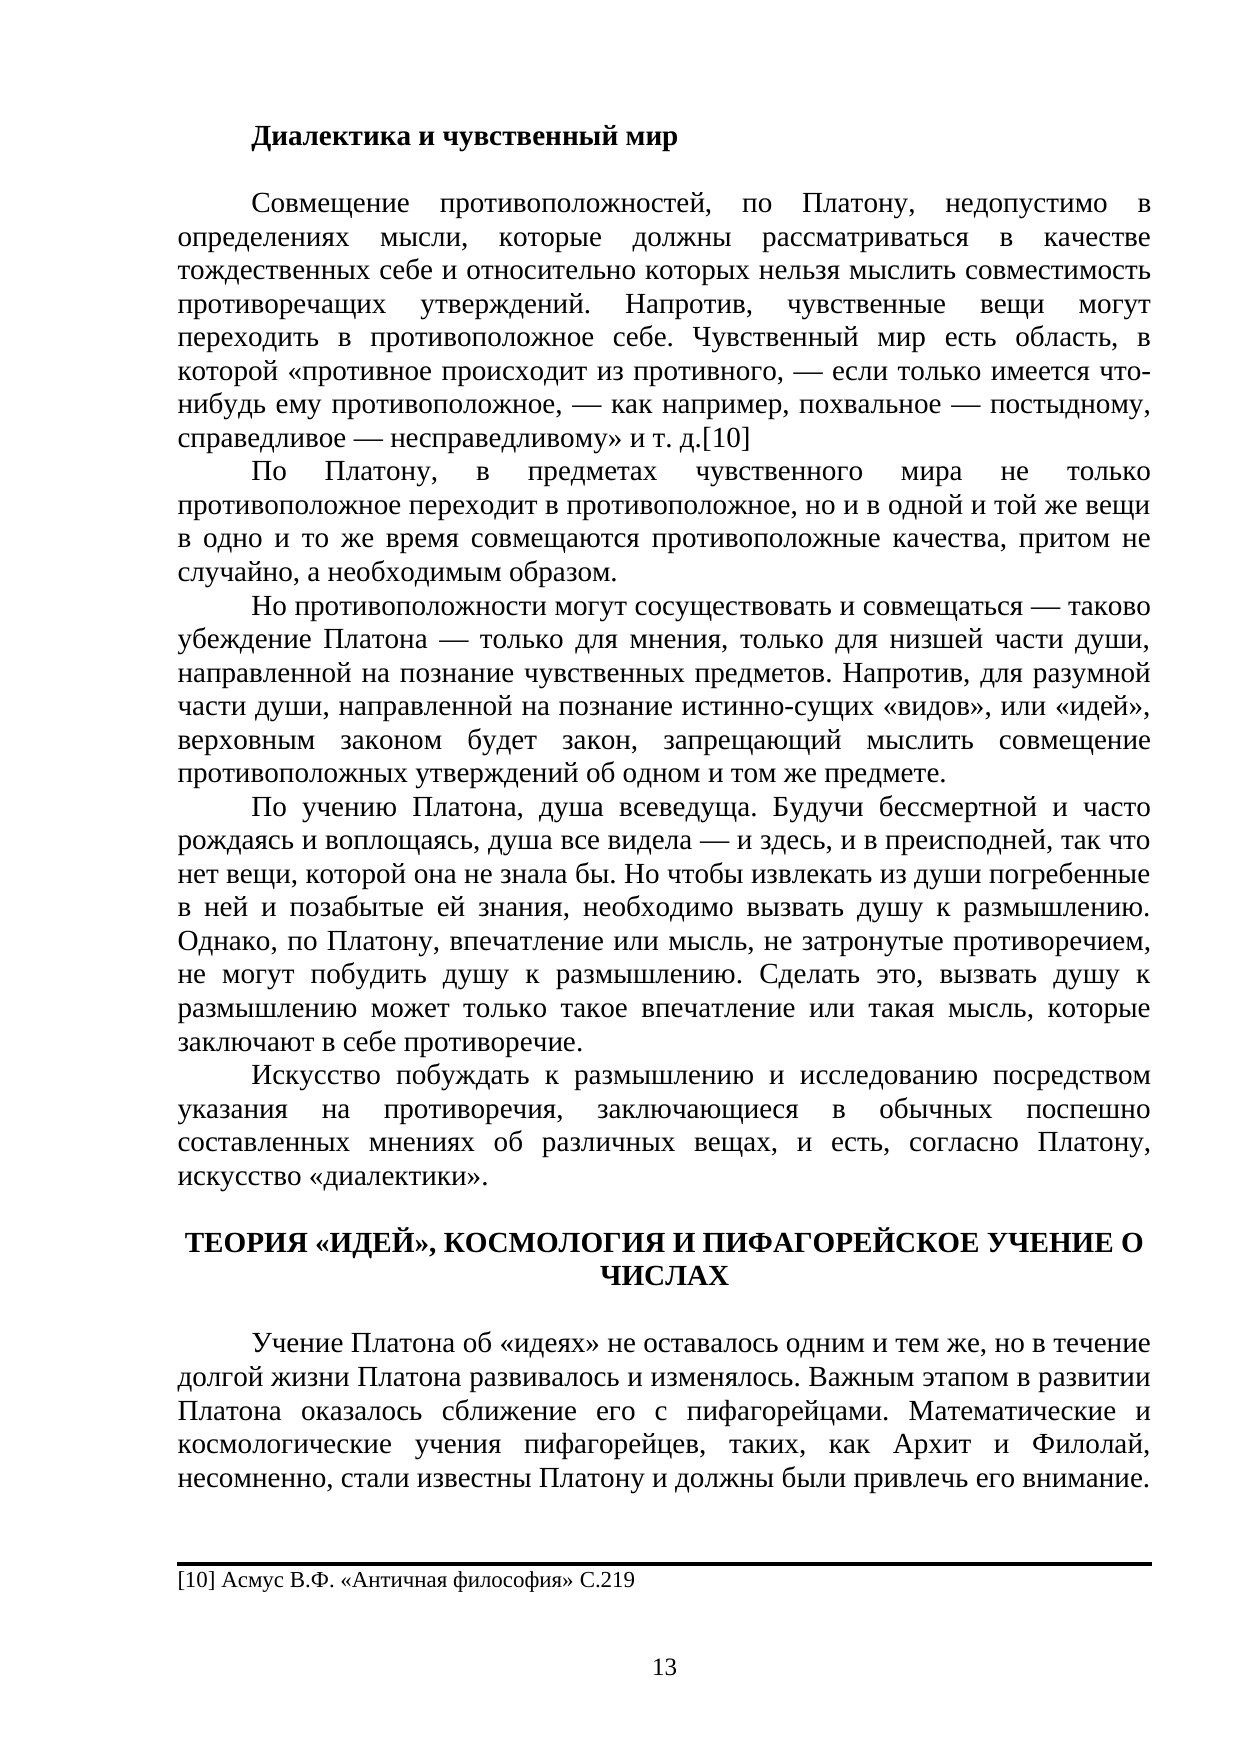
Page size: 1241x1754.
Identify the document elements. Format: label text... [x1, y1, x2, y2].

text Учение Платона об «идеях» не оставалось одним и тем же, но в течение долгой жизни Платона развивалось и изменялось. Важным этапом в развитии Платона оказалось сближение его с пифагорейцами. Математические и космологические учения пифагорейцев, таких, как Архит и Филолай, несомненно, стали известны Платону и должны были привлечь его внимание. [177, 1326, 1152, 1493]
text По учению Платона, душа всеведуща. Будучи бессмертной и часто рождаясь и воплощаясь, душа все видела — и здесь, и в преисподней, так что нет вещи, которой она не знала бы. Но чтобы извлекать из души погребенные в ней и позабытые ей знания, необходимо вызвать душу к размышлению. Однако, по Платону, впечатление или мысль, не затронутые противоречием, не могут побудить душу к размышлению. Сделать это, вызвать душу к размышлению может только такое впечатление или такая мысль, которые заключают в себе противоречие. [177, 789, 1152, 1057]
text Искусство побуждать к размышлению и исследованию посредством указания на противоречия, заключающиеся в обычных поспешно составленных мнениях об различных вещах, и есть, согласно Платону, искусство «диалектики». [177, 1057, 1152, 1191]
text [10] Асмус В.Ф. «Античная философия» C.219 [177, 1566, 1152, 1592]
text Диалектика и чувственный мир [177, 118, 1152, 152]
text ТЕОРИЯ «ИДЕЙ», КОСМОЛОГИЯ И ПИФАГОРЕЙСКОЕ УЧЕНИЕ О ЧИСЛАХ [177, 1225, 1152, 1292]
text Совмещение противоположностей, по Платону, недопустимо в определениях мысли, которые должны рассматриваться в качестве тождественных себе и относительно которых нельзя мыслить совместимость противоречащих утверждений. Напротив, чувственные вещи могут переходить в противоположное себе. Чувственный мир есть область, в которой «противное происходит из противного, — если только имеется что-нибудь ему противоположное, — как например, похвальное — постыдному, справедливое — несправедливому» и т. д.[10] [177, 185, 1152, 453]
text По Платону, в предметах чувственного мира не только противоположное переходит в противоположное, но и в одной и той же вещи в одно и то же время совмещаются противоположные качества, притом не случайно, а необходимым образом. [177, 453, 1152, 588]
text Но противоположности могут сосуществовать и совмещаться — таково убеждение Платона — только для мнения, только для низшей части души, направленной на познание чувственных предметов. Напротив, для разумной части души, направленной на познание истинно-сущих «видов», или «идей», верховным законом будет закон, запрещающий мыслить совмещение противоположных утверждений об одном и том же предмете. [177, 588, 1152, 789]
